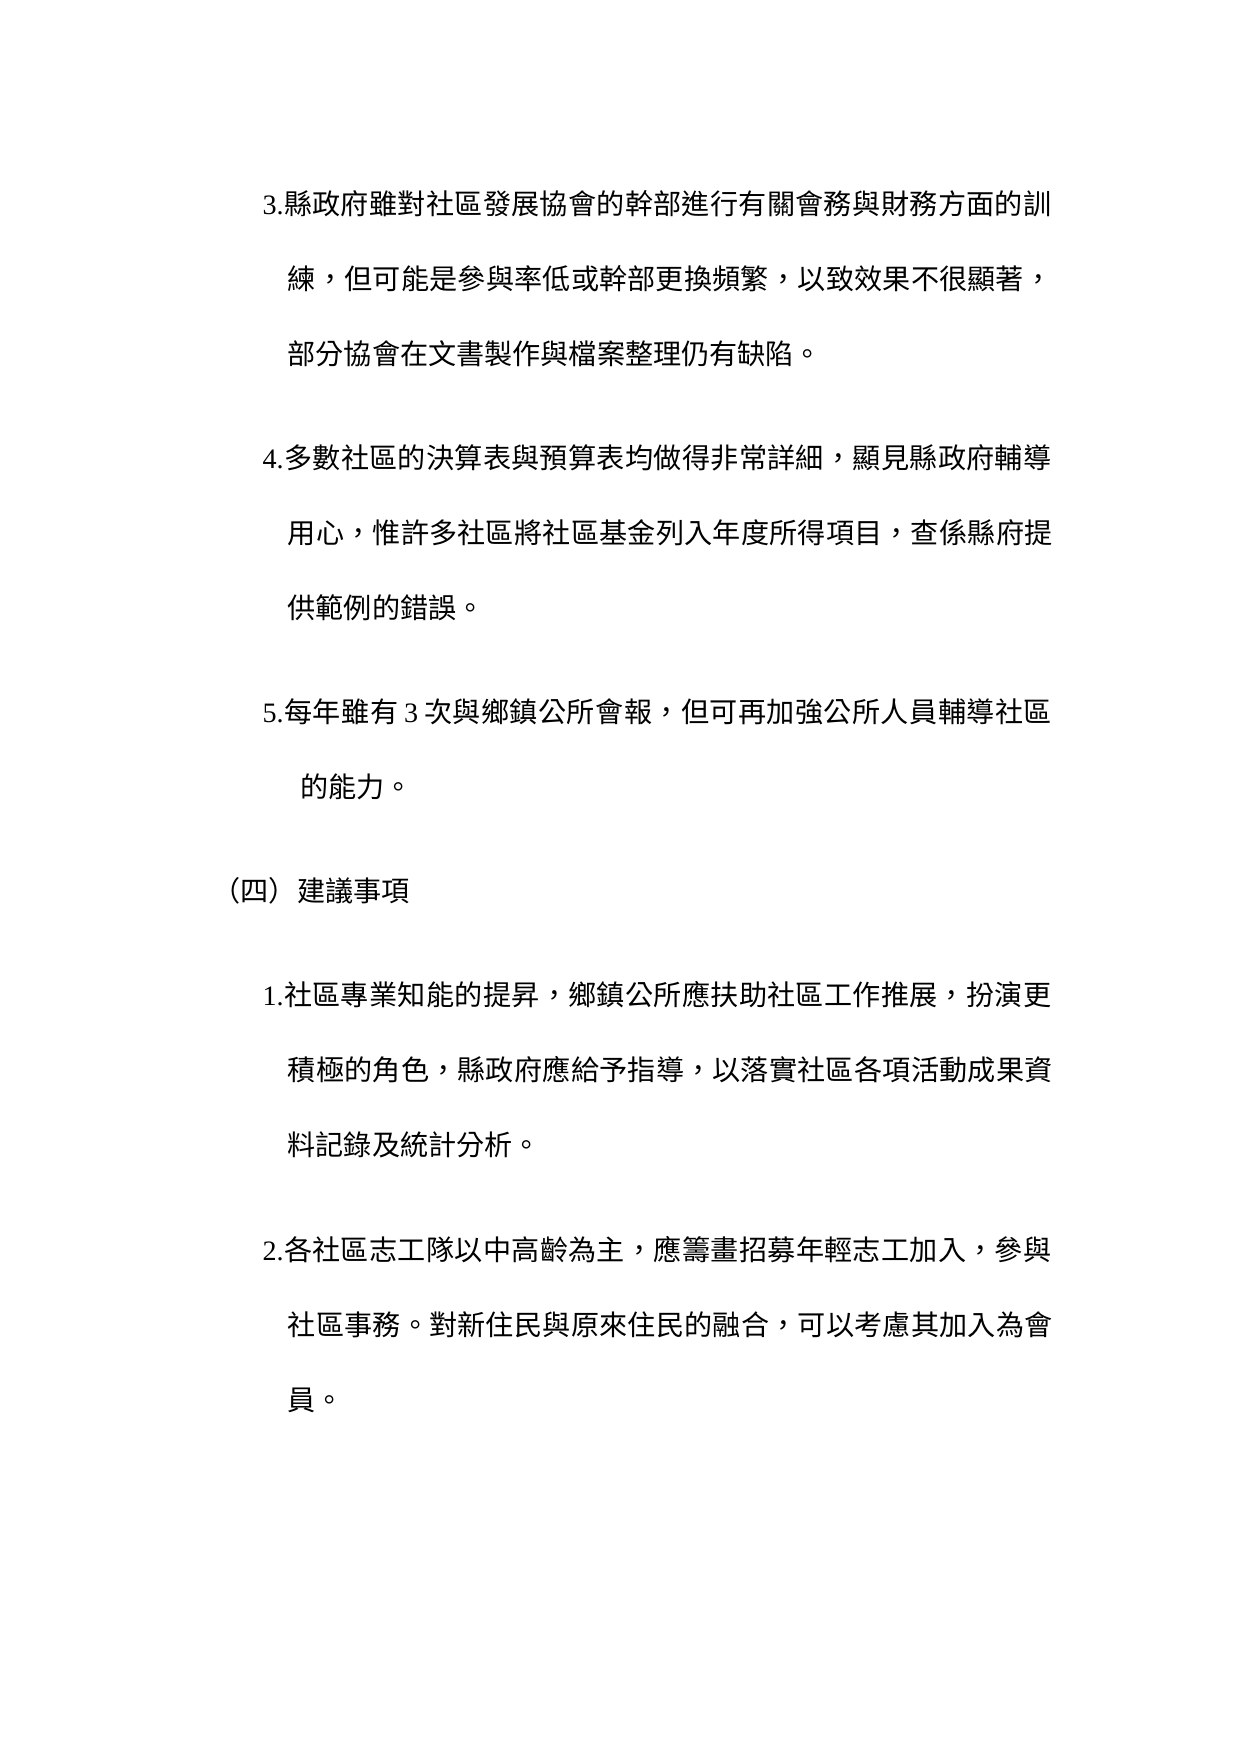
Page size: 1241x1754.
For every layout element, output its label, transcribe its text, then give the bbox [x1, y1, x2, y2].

text （四）建議事項 [187, 852, 1053, 927]
text 2.各社區志工隊以中高齡為主，應籌畫招募年輕志工加入，參與社區事務。對新住民與原來住民的融合，可以考慮其加入為會員。 [262, 1210, 1053, 1435]
text 4.多數社區的決算表與預算表均做得非常詳細，顯見縣政府輔導用心，惟許多社區將社區基金列入年度所得項目，查係縣府提供範例的錯誤。 [262, 419, 1053, 644]
text 1.社區專業知能的提昇，鄉鎮公所應扶助社區工作推展，扮演更積極的角色，縣政府應給予指導，以落實社區各項活動成果資料記錄及統計分析。 [262, 956, 1053, 1181]
text 5.每年雖有3次與鄉鎮公所會報，但可再加強公所人員輔導社區的能力。 [262, 673, 1053, 823]
text 3.縣政府雖對社區發展協會的幹部進行有關會務與財務方面的訓練，但可能是參與率低或幹部更換頻繁，以致效果不很顯著，部分協會在文書製作與檔案整理仍有缺陷。 [262, 164, 1053, 389]
